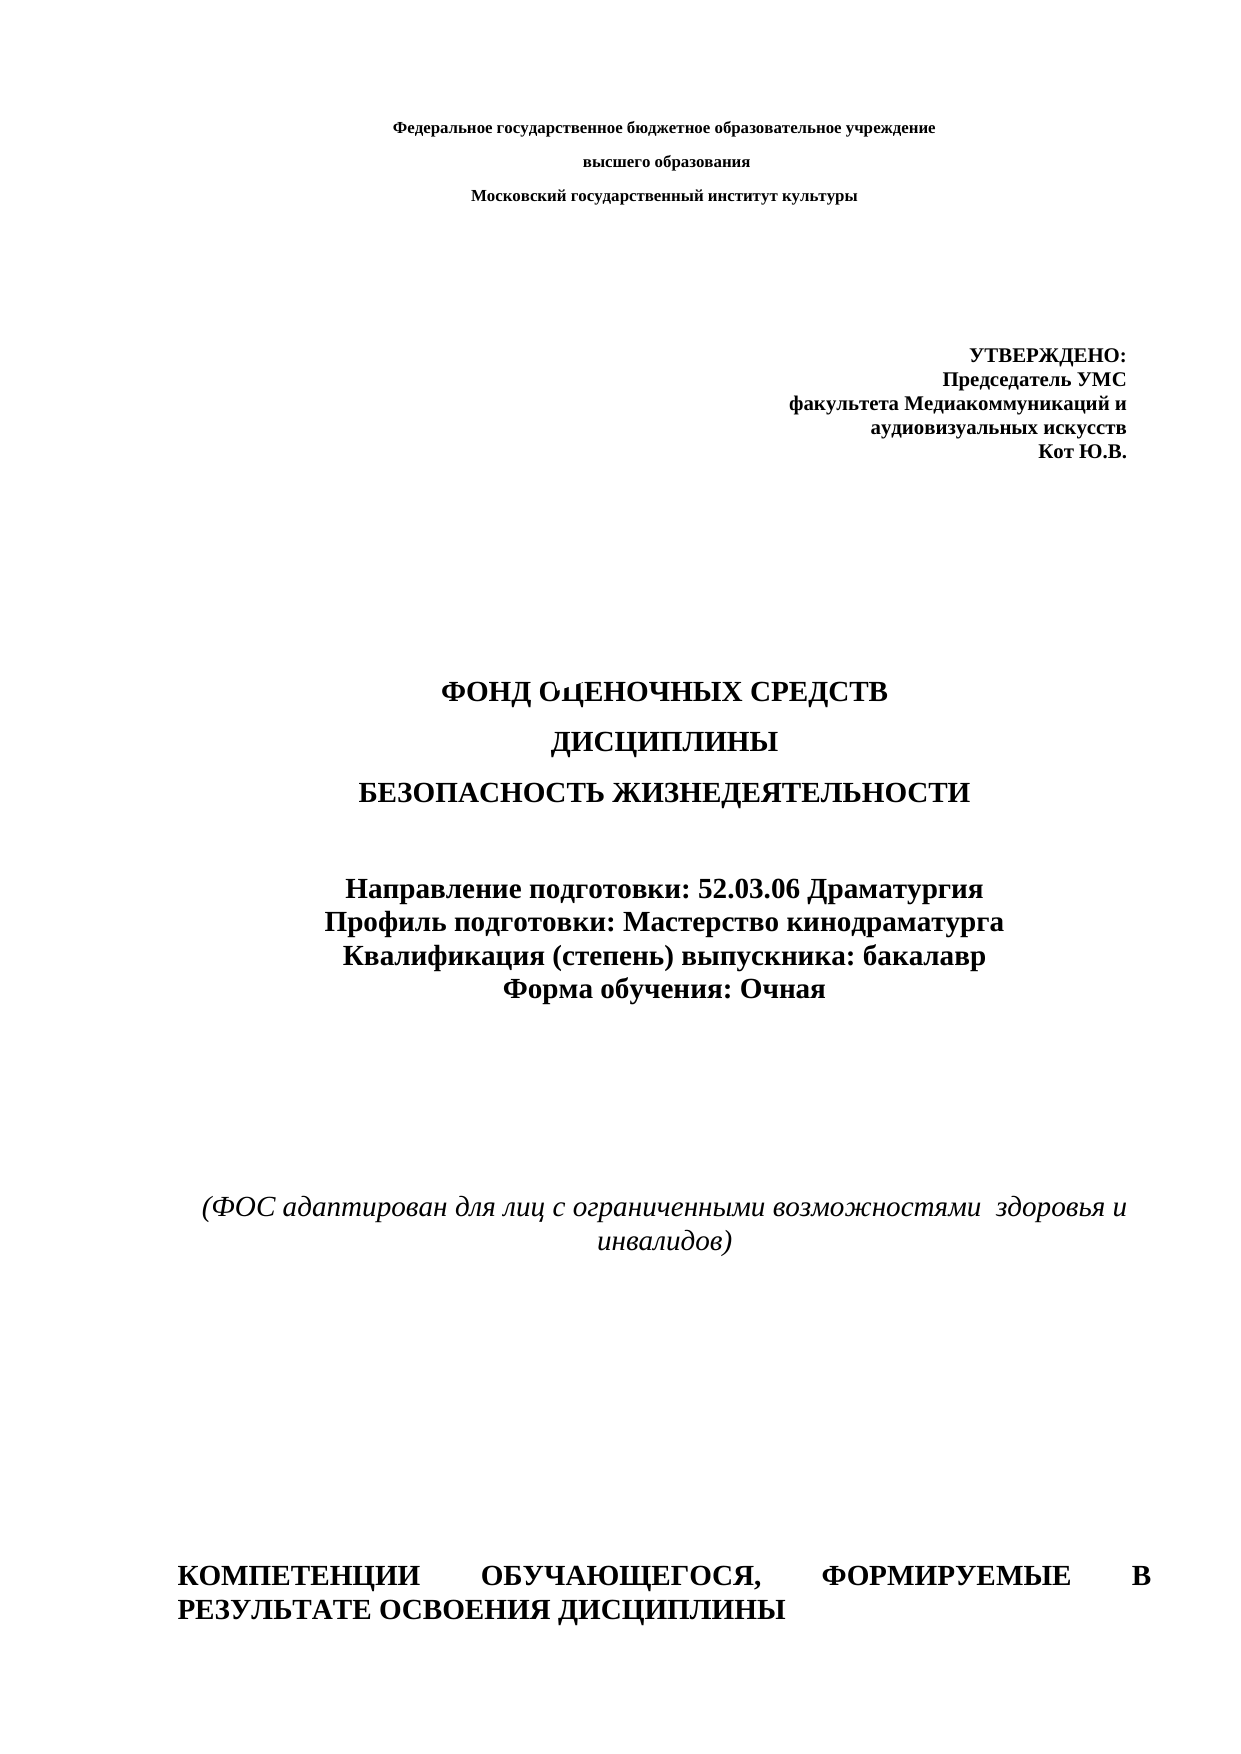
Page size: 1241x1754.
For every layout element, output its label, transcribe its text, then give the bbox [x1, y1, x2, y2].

text Направление подготовки: 52.03.06 Драматургия [177, 871, 1152, 904]
text Форма обучения: Очная [177, 971, 1152, 1005]
text КОМПЕТЕНЦИИ ОБУЧАЮЩЕГОСЯ, ФОРМИРУЕМЫЕ В РЕЗУЛЬТАТЕ ОСВОЕНИЯ ДИСЦИПЛИНЫ [177, 1558, 1152, 1625]
text Квалификация (степень) выпускника: бакалавр [177, 938, 1152, 971]
text БЕЗОПАСНОСТЬ ЖИЗНЕДЕЯТЕЛЬНОСТИ [177, 775, 1152, 808]
text Московский государственный институт культуры [177, 185, 1152, 219]
text (ФОС адаптирован для лиц с ограниченными возможностями здоровья и инвалидов) [177, 1189, 1152, 1256]
text ФОНД ОЦЕНОЧНЫХ СРЕДСТВ [177, 674, 1152, 708]
text ДИСЦИПЛИНЫ [177, 724, 1152, 758]
text Профиль подготовки: Мастерство кинодраматурга [177, 904, 1152, 938]
text высшего образования [177, 152, 1152, 185]
text Федеральное государственное бюджетное образовательное учреждение [177, 118, 1152, 152]
